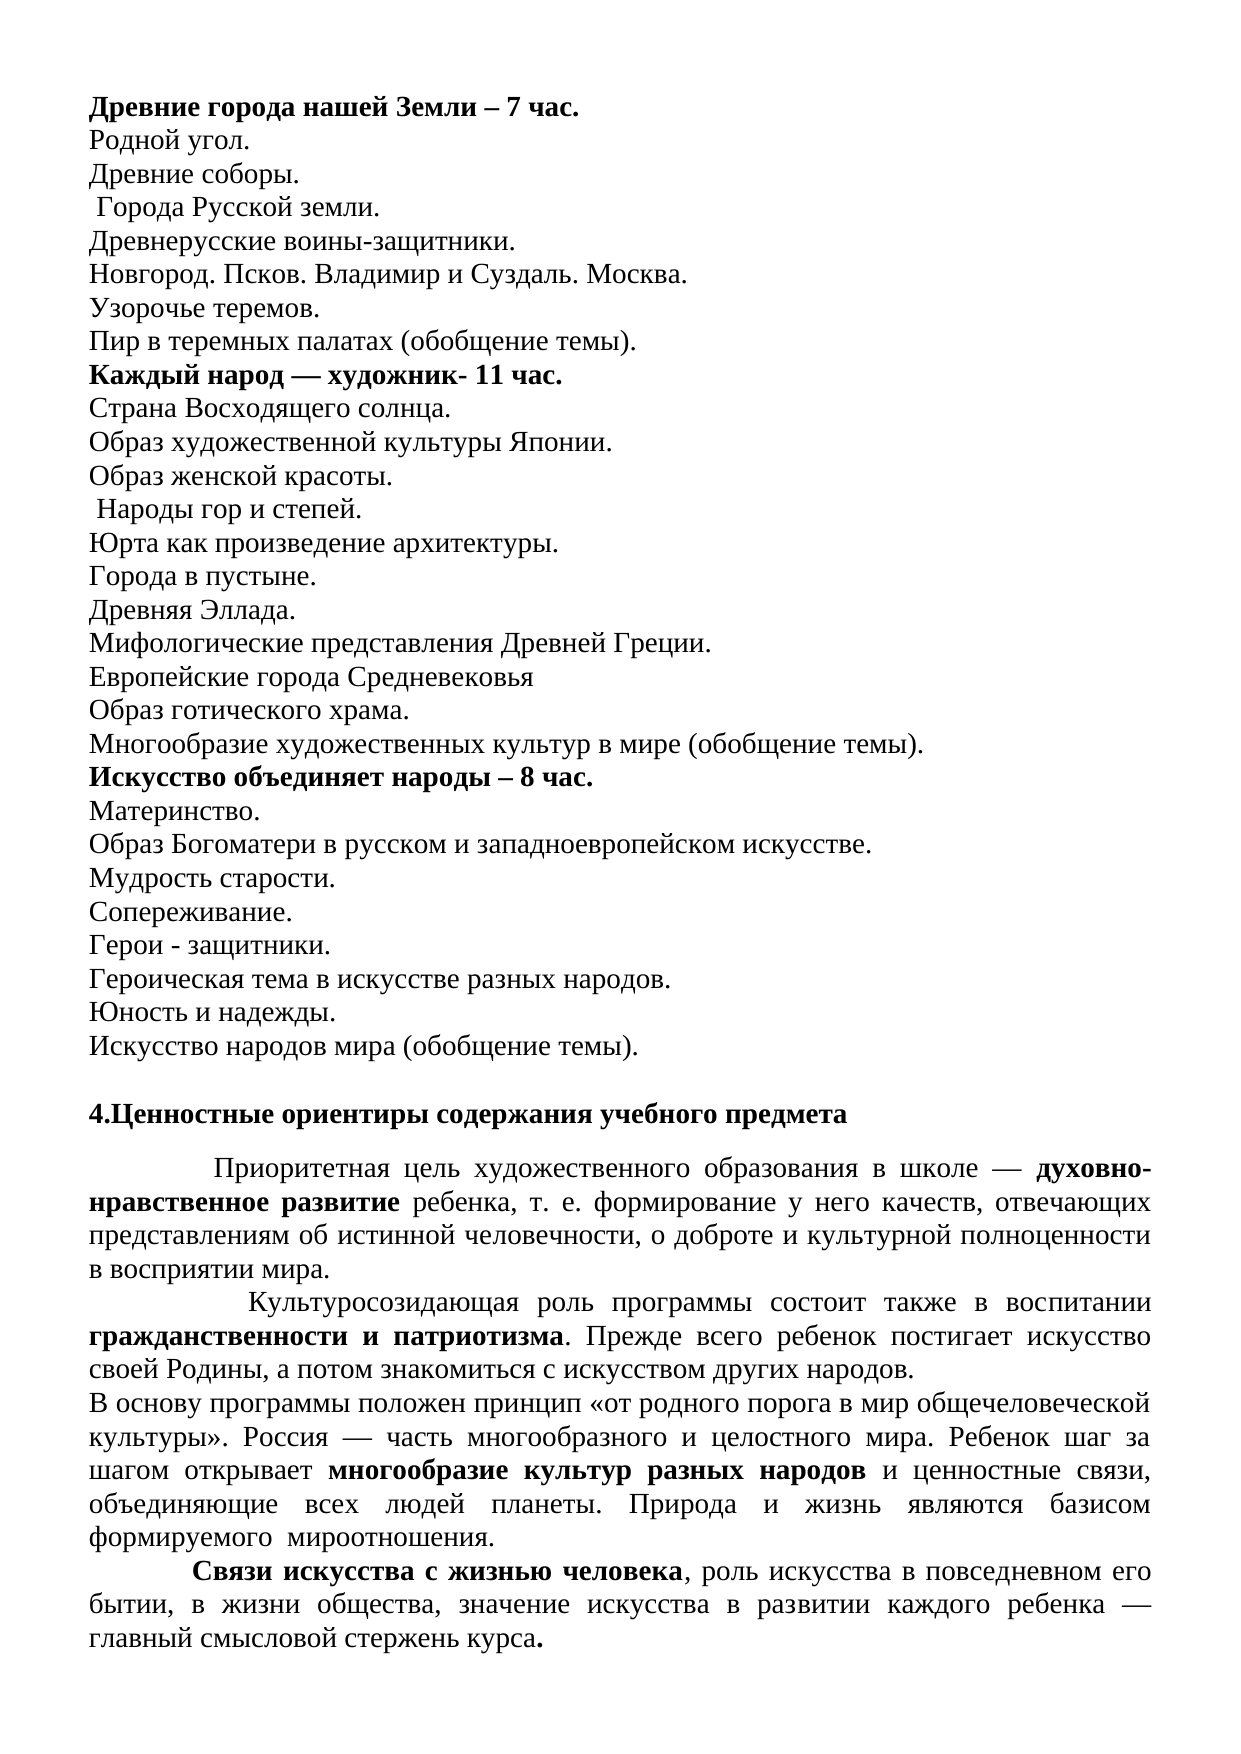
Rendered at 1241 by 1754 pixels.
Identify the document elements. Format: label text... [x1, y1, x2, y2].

text Культуросозидающая роль программы состоит также в воспитании гражданственности и патриотизма. Прежде всего ребенок постигает искусство своей Родины, а потом знакомиться с искусством других народов. [89, 1284, 1152, 1385]
text Родной угол. [89, 122, 1152, 156]
text Новгород. Псков. Владимир и Суздаль. Москва. [89, 256, 1152, 290]
text Древние города нашей Земли – 7 час. [89, 89, 1152, 122]
text Города в пустыне. [89, 558, 1152, 592]
text Юрта как произведение архитектуры. [89, 525, 1152, 558]
text Образ готического храма. [89, 692, 1152, 726]
text Образ художественной культуры Японии. [89, 424, 1152, 458]
text Узорочье теремов. [89, 290, 1152, 323]
text Юность и надежды. [89, 994, 1152, 1028]
text 4.Ценностные ориентиры содержания учебного предмета [89, 1096, 1152, 1129]
text Многообразие художественных культур в мире (обобщение темы). [89, 726, 1152, 759]
text Связи искусства с жизнью человека, роль искусства в повседневном его бытии, в жизни общества, значение искусства в развитии каждого ребенка — главный смысловой стержень курса. [89, 1553, 1152, 1653]
text Каждый народ — художник- 11 час. [89, 357, 1152, 391]
text Древняя Эллада. [89, 592, 1152, 625]
text Народы гор и степей. [89, 491, 1152, 525]
text Города Русской земли. [89, 189, 1152, 223]
text Героическая тема в искусстве разных народов. [89, 961, 1152, 994]
text Пир в теремных палатах (обобщение темы). [89, 323, 1152, 357]
text Образ Богоматери в русском и западноевропейском искусстве. [89, 827, 1152, 860]
text Мифологические представления Древней Греции. [89, 625, 1152, 659]
text Искусство народов мира (обобщение темы). [89, 1028, 1152, 1061]
text Древнерусские воины-защитники. [89, 223, 1152, 256]
text Европейские города Средневековья [89, 659, 1152, 692]
text Образ женской красоты. [89, 458, 1152, 491]
text Мудрость старости. [89, 860, 1152, 894]
text В основу программы положен принцип «от родного порога в мир общечеловеческой культуры». Россия — часть многообразного и целостного мира. Ребенок шаг за шагом открывает многообразие культур разных народов и ценностные связи, объединяющие всех людей планеты. Природа и жизнь являются базисом формируемого мироотношения. [89, 1385, 1152, 1553]
text Страна Восходящего солнца. [89, 391, 1152, 424]
text Искусство объединяет народы – 8 час. [89, 759, 1152, 793]
text Древние соборы. [89, 156, 1152, 189]
text Приоритетная цель художественного образования в школе — духовно-нравственное развитие ребенка, т. е. формирование у него качеств, отвечающих представлениям об истинной человечности, о доброте и культурной полноценности в восприятии мира. [89, 1150, 1152, 1284]
text Материнство. [89, 793, 1152, 827]
text Герои - защитники. [89, 927, 1152, 961]
text Сопереживание. [89, 894, 1152, 927]
